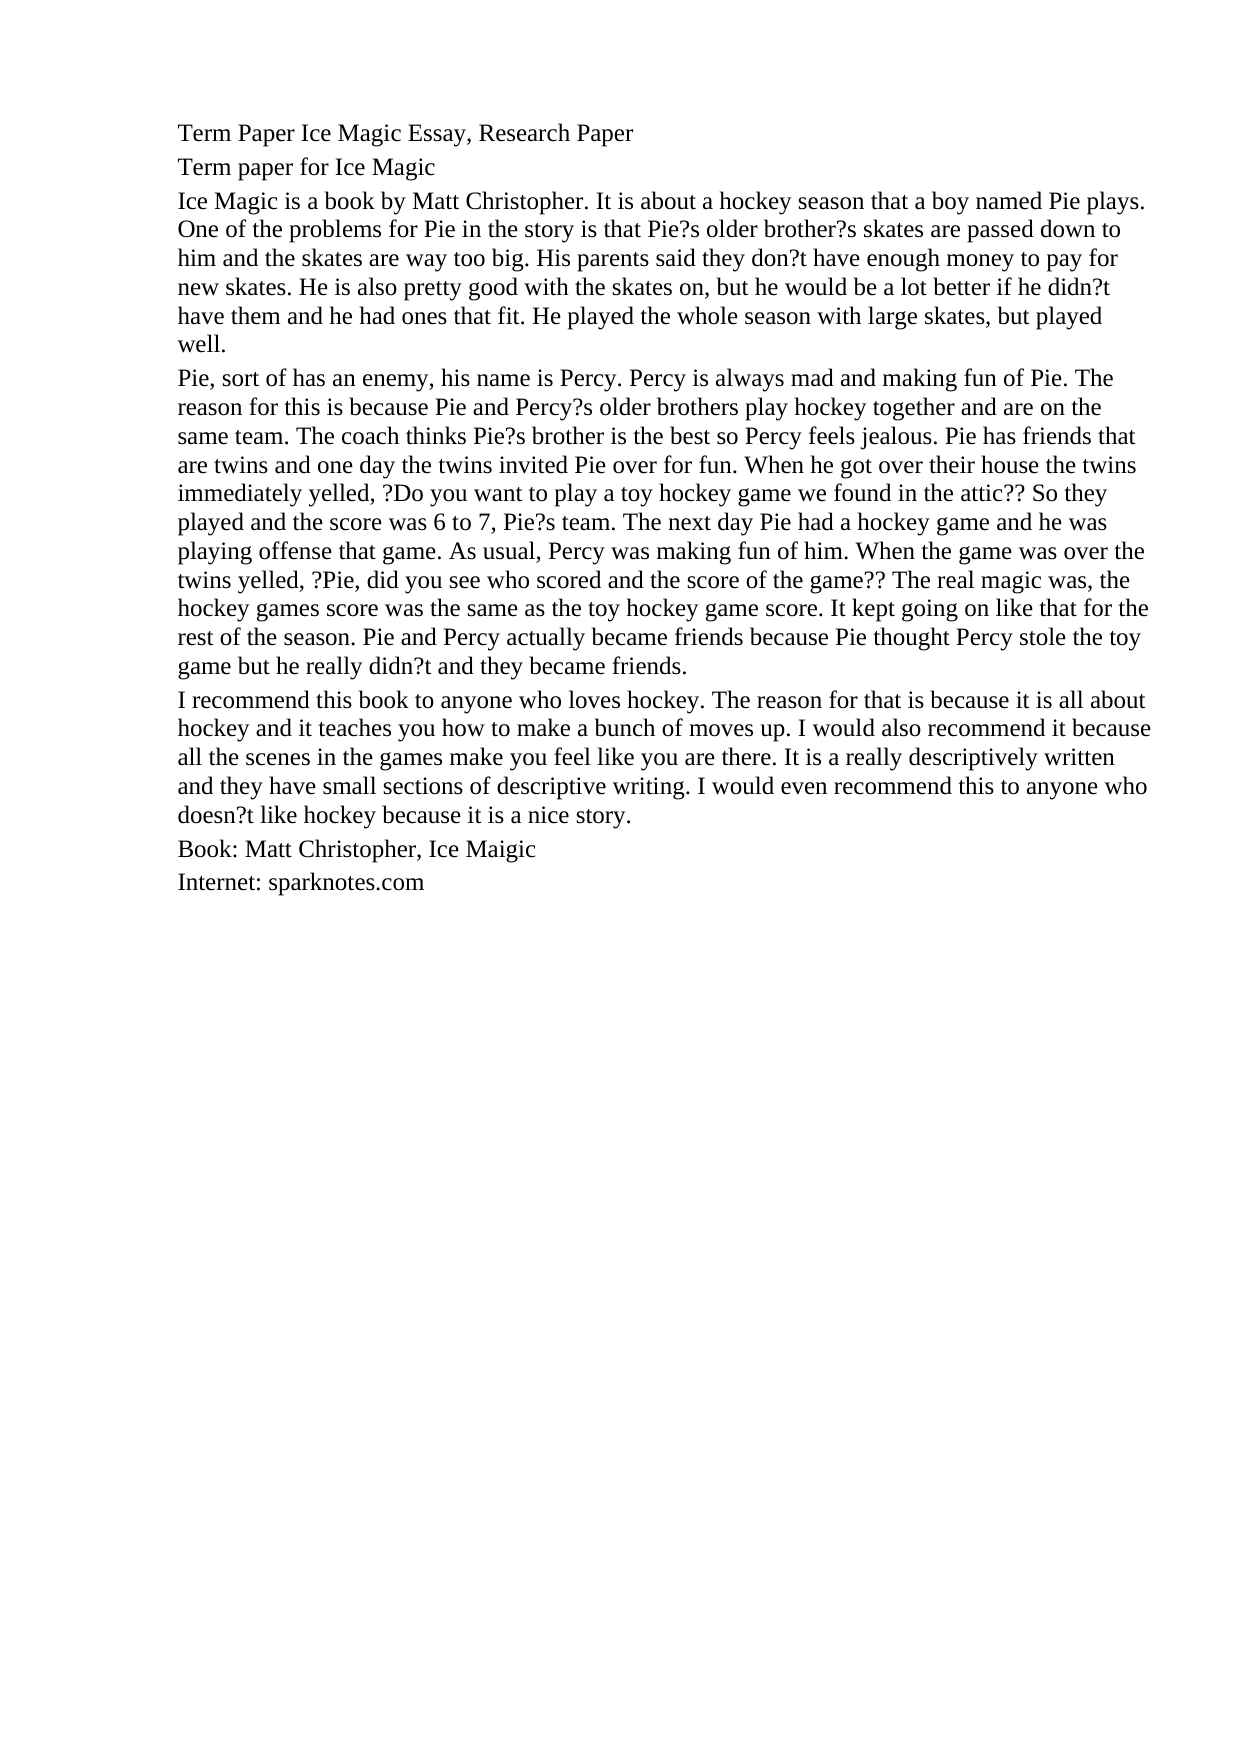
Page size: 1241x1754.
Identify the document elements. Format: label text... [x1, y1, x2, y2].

text Pie, sort of has an enemy, his name is Percy. Percy is always mad and making fun of Pie. The reason for this is because Pie and Percy?s older brothers play hockey together and are on the same team. The coach thinks Pie?s brother is the best so Percy feels jealous. Pie has friends that are twins and one day the twins invited Pie over for fun. When he got over their house the twins immediately yelled, ?Do you want to play a toy hockey game we found in the attic?? So they played and the score was 6 to 7, Pie?s team. The next day Pie had a hockey game and he was playing offense that game. As usual, Percy was making fun of him. When the game was over the twins yelled, ?Pie, did you see who scored and the score of the game?? The real magic was, the hockey games score was the same as the toy hockey game score. It kept going on like that for the rest of the season. Pie and Percy actually became friends because Pie thought Percy stole the toy game but he really didn?t and they became friends. [177, 363, 1152, 680]
text Term paper for Ice Magic [177, 152, 1152, 181]
text Ice Magic is a book by Matt Christopher. It is about a hockey season that a boy named Pie plays. One of the problems for Pie in the story is that Pie?s older brother?s skates are passed down to him and the skates are way too big. His parents said they don?t have enough money to pay for new skates. He is also pretty good with the skates on, but he would be a lot better if he didn?t have them and he had ones that fit. He played the whole season with large skates, but played well. [177, 186, 1152, 358]
text Book: Matt Christopher, Ice Maigic [177, 834, 1152, 862]
text I recommend this book to anyone who loves hockey. The reason for that is because it is all about hockey and it teaches you how to make a bunch of moves up. I would also recommend it because all the scenes in the games make you feel like you are there. It is a really descriptively written and they have small sections of descriptive writing. I would even recommend this to anyone who doesn?t like hockey because it is a nice story. [177, 685, 1152, 828]
text Term Paper Ice Magic Essay, Research Paper [177, 118, 1152, 147]
text Internet: sparknotes.com [177, 867, 1152, 896]
